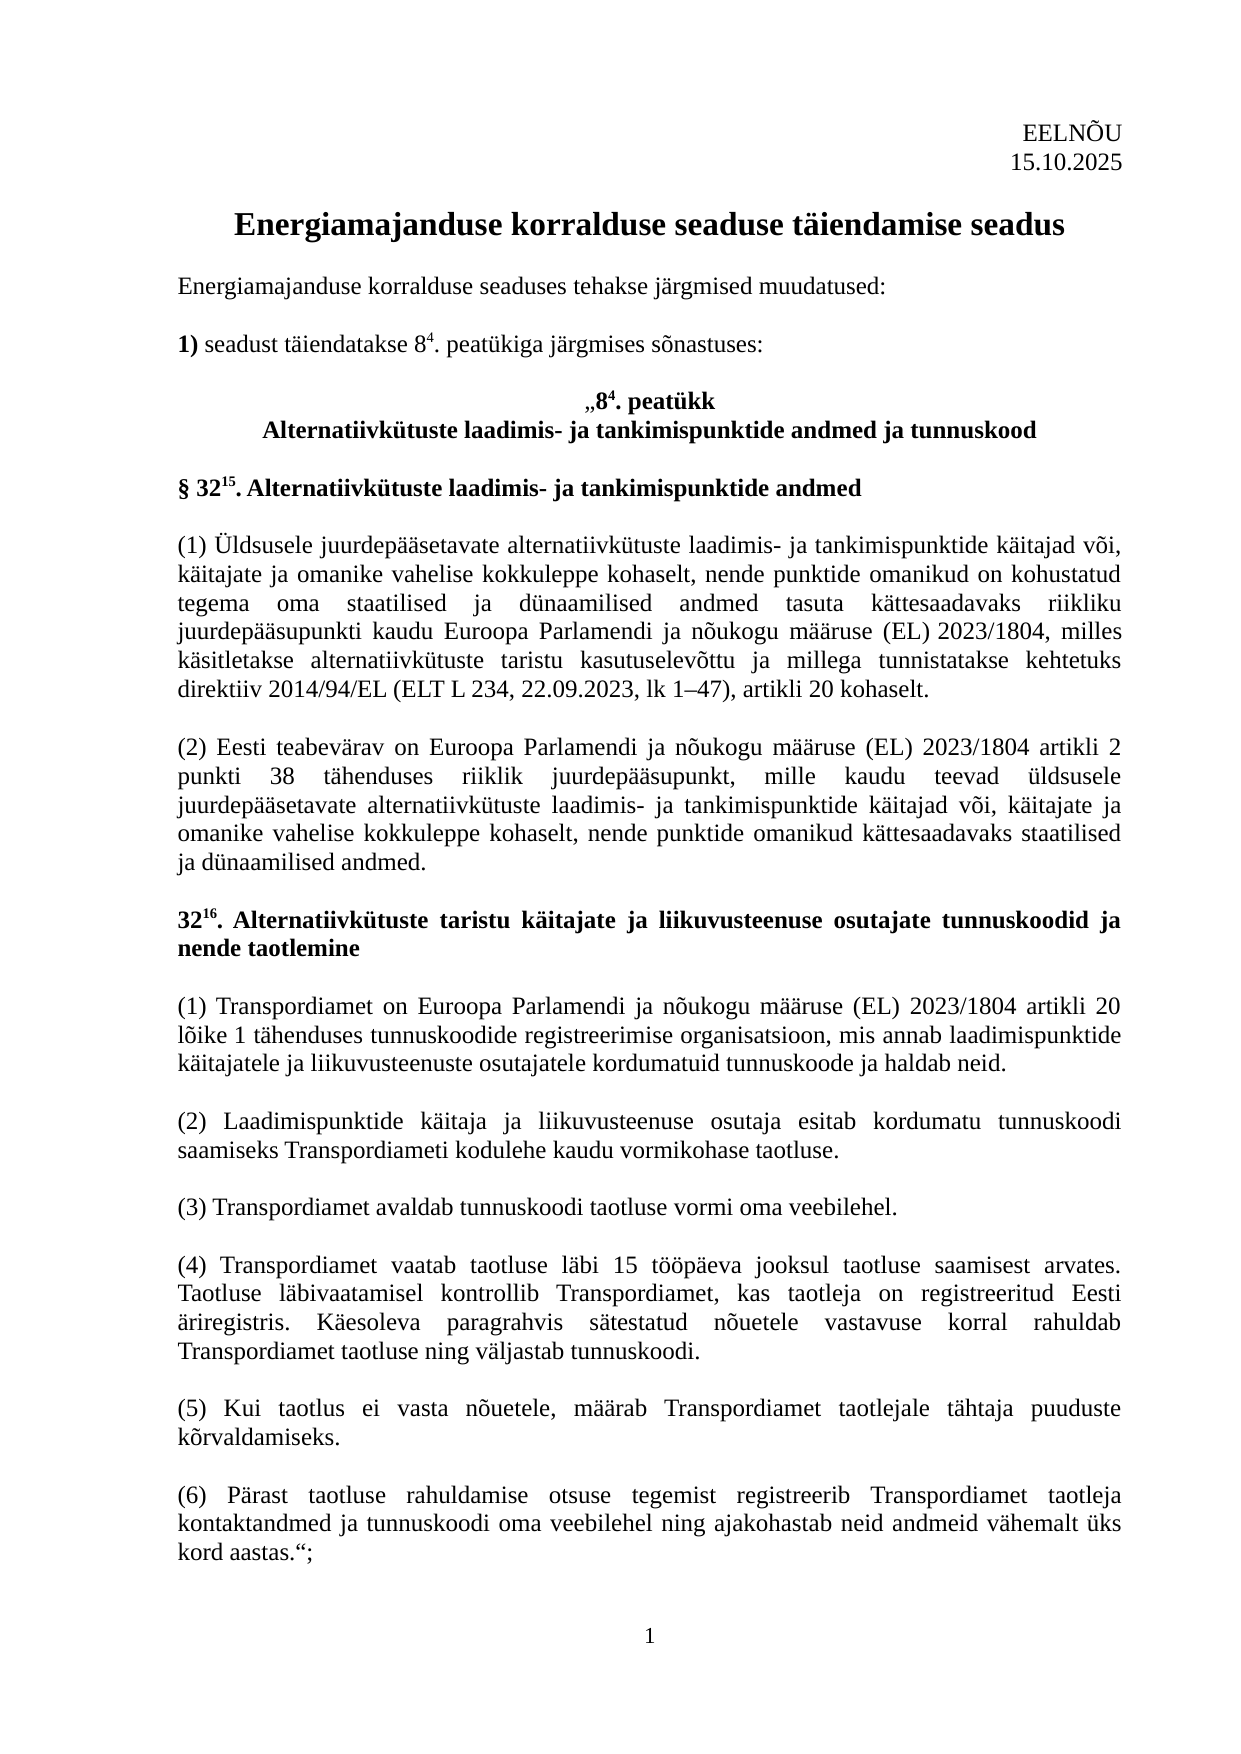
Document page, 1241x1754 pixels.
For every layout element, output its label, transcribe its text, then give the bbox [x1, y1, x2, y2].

text Energiamajanduse korralduse seaduse täiendamise seadus [177, 204, 1122, 243]
text (2) Eesti teabevärav on Euroopa Parlamendi ja nõukogu määruse (EL) 2023/1804 artikli 2 punkti 38 tähenduses riiklik juurdepääsupunkt, mille kaudu teevad üldsusele juurdepääsetavate alternatiivkütuste laadimis- ja tankimispunktide käitajad või, käitajate ja omanike vahelise kokkuleppe kohaselt, nende punktide omanikud kättesaadavaks staatilised ja dünaamilised andmed. [177, 732, 1122, 876]
text Energiamajanduse korralduse seaduses tehakse järgmised muudatused: [177, 271, 1122, 300]
text EELNÕU [177, 118, 1122, 147]
text (5) Kui taotlus ei vasta nõuetele, määrab Transpordiamet taotlejale tähtaja puuduste kõrvaldamiseks. [177, 1393, 1122, 1451]
text § 3215. Alternatiivkütuste laadimis- ja tankimispunktide andmed [177, 473, 1122, 501]
text (6) Pärast taotluse rahuldamise otsuse tegemist registreerib Transpordiamet taotleja kontaktandmed ja tunnuskoodi oma veebilehel ning ajakohastab neid andmeid vähemalt üks kord aastas.“; [177, 1480, 1122, 1566]
text (3) Transpordiamet avaldab tunnuskoodi taotluse vormi oma veebilehel. [177, 1192, 1122, 1221]
text Alternatiivkütuste laadimis- ja tankimispunktide andmed ja tunnuskood [177, 415, 1122, 444]
text 15.10.2025 [177, 147, 1122, 176]
text (1) Üldsusele juurdepääsetavate alternatiivkütuste laadimis- ja tankimispunktide käitajad või, käitajate ja omanike vahelise kokkuleppe kohaselt, nende punktide omanikud on kohustatud tegema oma staatilised ja dünaamilised andmed tasuta kättesaadavaks riikliku juurdepääsupunkti kaudu Euroopa Parlamendi ja nõukogu määruse (EL) 2023/1804, milles käsitletakse alternatiivkütuste taristu kasutuselevõttu ja millega tunnistatakse kehtetuks direktiiv 2014/94/EL (ELT L 234, 22.09.2023, lk 1–47), artikli 20 kohaselt. [177, 530, 1122, 703]
text (4) Transpordiamet vaatab taotluse läbi 15 tööpäeva jooksul taotluse saamisest arvates. Taotluse läbivaatamisel kontrollib Transpordiamet, kas taotleja on registreeritud Eesti äriregistris. Käesoleva paragrahvis sätestatud nõuetele vastavuse korral rahuldab Transpordiamet taotluse ning väljastab tunnuskoodi. [177, 1250, 1122, 1365]
text 3216. Alternatiivkütuste taristu käitajate ja liikuvusteenuse osutajate tunnuskoodid ja nende taotlemine [177, 905, 1122, 962]
text 1) seadust täiendatakse 84. peatükiga järgmises sõnastuses: [177, 329, 1122, 358]
text „84. peatükk [177, 386, 1122, 415]
text (2) Laadimispunktide käitaja ja liikuvusteenuse osutaja esitab kordumatu tunnuskoodi saamiseks Transpordiameti kodulehe kaudu vormikohase taotluse. [177, 1106, 1122, 1163]
text (1) Transpordiamet on Euroopa Parlamendi ja nõukogu määruse (EL) 2023/1804 artikli 20 lõike 1 tähenduses tunnuskoodide registreerimise organisatsioon, mis annab laadimispunktide käitajatele ja liikuvusteenuste osutajatele kordumatuid tunnuskoode ja haldab neid. [177, 991, 1122, 1077]
